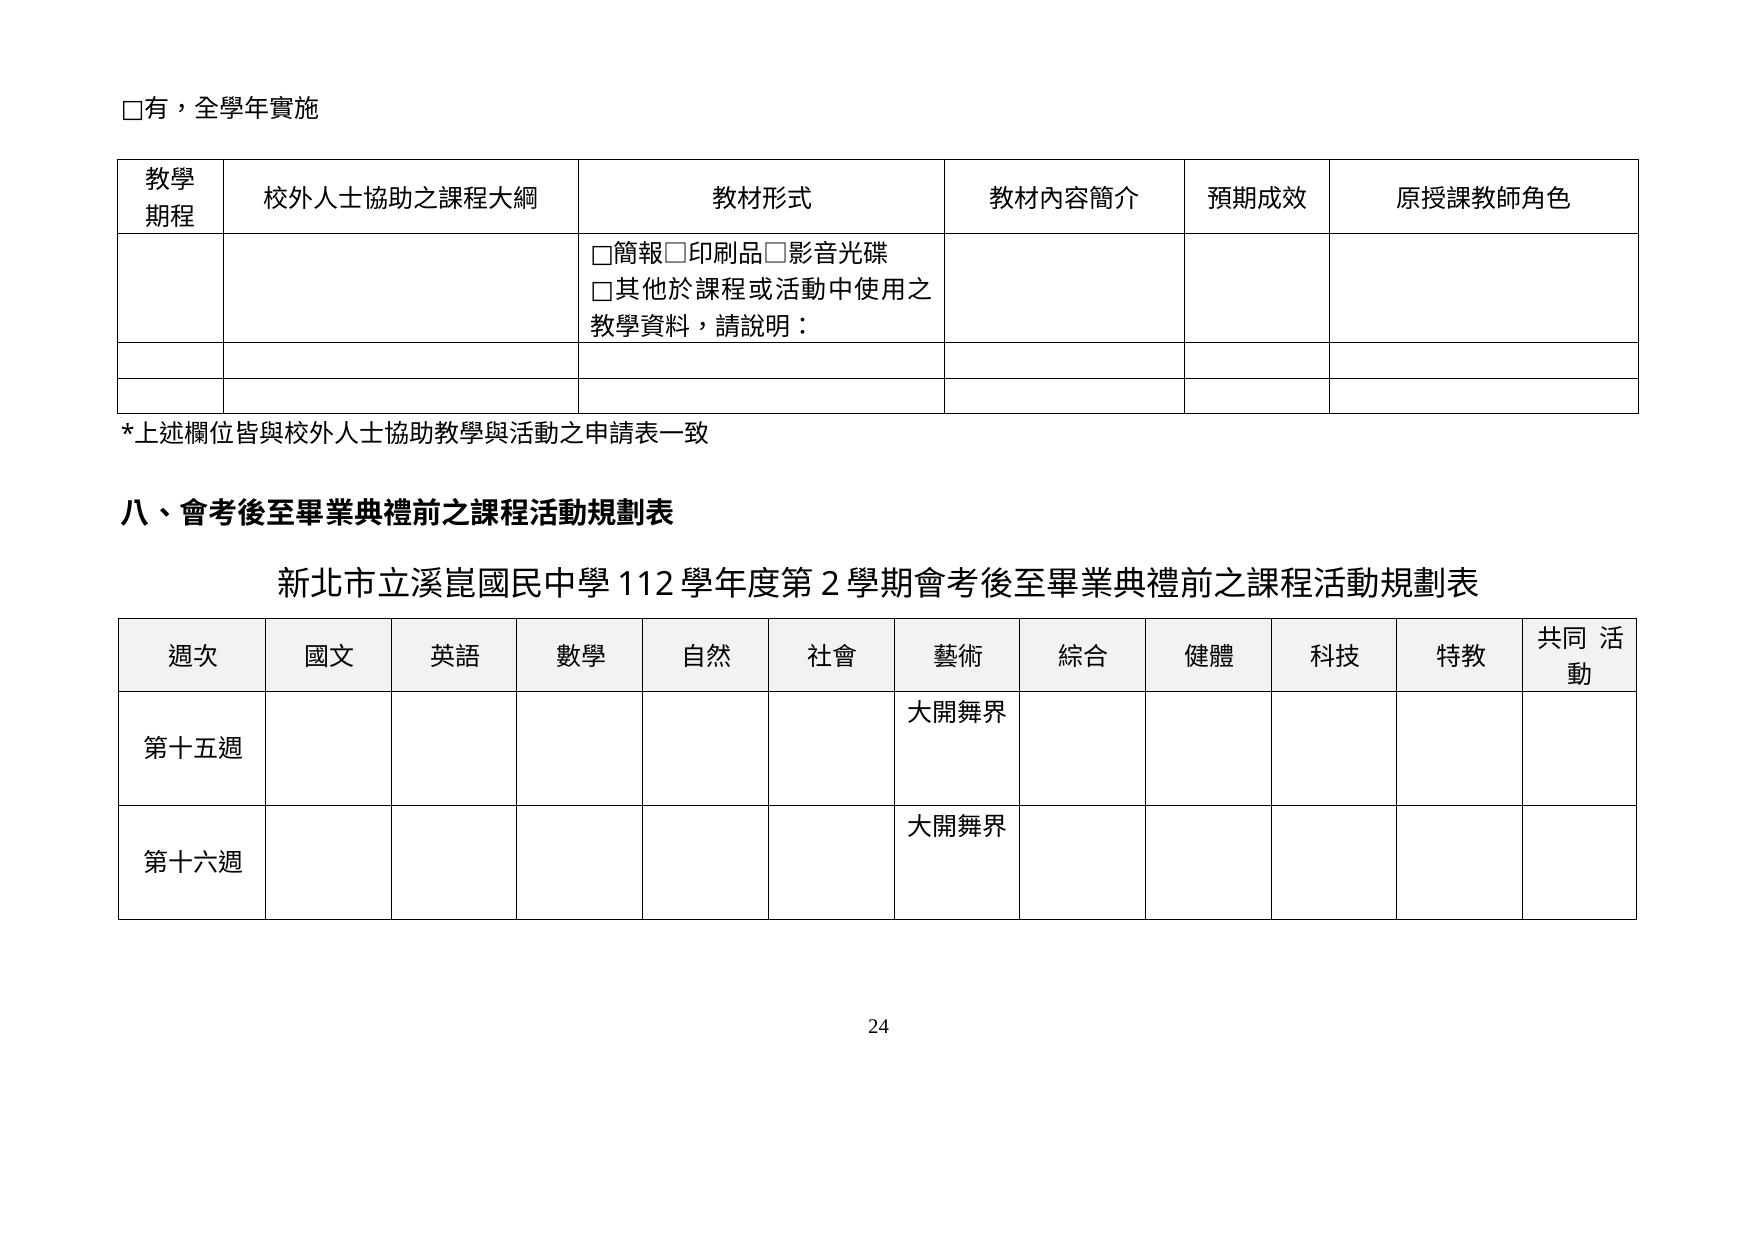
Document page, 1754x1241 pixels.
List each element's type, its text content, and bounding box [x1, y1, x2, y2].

table_cell [579, 343, 944, 377]
table_cell [118, 234, 223, 342]
table_header 自然 [643, 619, 768, 691]
table_cell [1330, 343, 1638, 377]
table_cell [1397, 806, 1522, 919]
table_cell [579, 379, 944, 412]
table_cell [1330, 379, 1638, 412]
table_cell [1330, 234, 1638, 342]
table_cell [266, 692, 391, 805]
table_cell 第十六週 [119, 806, 265, 919]
table_header 英語 [392, 619, 516, 691]
table_cell [1272, 806, 1396, 919]
table_cell [945, 343, 1184, 377]
table_cell [1185, 343, 1329, 377]
table_cell [769, 692, 894, 805]
text 八、會考後至畢業典禮前之課程活動規劃表 [118, 489, 1636, 532]
table_cell □簡報□印刷品□影音光碟 □其他於課程或活動中使用之教學資料，請說明： [579, 234, 944, 342]
table_cell [1020, 806, 1145, 919]
table_cell [1523, 806, 1636, 919]
table_cell [1185, 379, 1329, 412]
text 新北市立溪崑國民中學112學年度第2學期會考後至畢業典禮前之課程活動規劃表 [118, 557, 1636, 605]
table_header 科技 [1272, 619, 1396, 691]
table_cell [517, 692, 642, 805]
table_header 國文 [266, 619, 391, 691]
table_header 預期成效 [1185, 160, 1329, 232]
table_cell [945, 379, 1184, 412]
text □有，全學年實施 [118, 89, 1636, 125]
table_cell [945, 234, 1184, 342]
table_cell 第十五週 [119, 692, 265, 805]
table_cell [517, 806, 642, 919]
table_header 特教 [1397, 619, 1522, 691]
table_header 健體 [1146, 619, 1271, 691]
table_cell [643, 692, 768, 805]
table_cell [392, 806, 516, 919]
table_cell [769, 806, 894, 919]
table_header 教材形式 [579, 160, 944, 232]
table_cell [643, 806, 768, 919]
table_header 原授課教師角色 [1330, 160, 1638, 232]
table_header 共同 活動 [1523, 619, 1636, 691]
table_header 教材內容簡介 [945, 160, 1184, 232]
table_header 社會 [769, 619, 894, 691]
table_cell [1523, 692, 1636, 805]
table_header 藝術 [895, 619, 1019, 691]
table_cell [1146, 692, 1271, 805]
table_cell [118, 379, 223, 412]
table_cell [1020, 692, 1145, 805]
table_cell 大開舞界 [895, 692, 1019, 805]
table_cell [224, 379, 578, 412]
table_header 週次 [119, 619, 265, 691]
table_cell [224, 343, 578, 377]
table_cell [1272, 692, 1396, 805]
table_cell [266, 806, 391, 919]
table_header 數學 [517, 619, 642, 691]
table_header 校外人士協助之課程大綱 [224, 160, 578, 232]
table_cell [224, 234, 578, 342]
table_header 綜合 [1020, 619, 1145, 691]
table_cell [1397, 692, 1522, 805]
table_cell [1185, 234, 1329, 342]
table_cell 大開舞界 [895, 806, 1019, 919]
table_cell [118, 343, 223, 377]
text *上述欄位皆與校外人士協助教學與活動之申請表一致 [118, 414, 1636, 450]
table_cell [392, 692, 516, 805]
table_cell [1146, 806, 1271, 919]
table_header 教學 期程 [118, 160, 223, 232]
